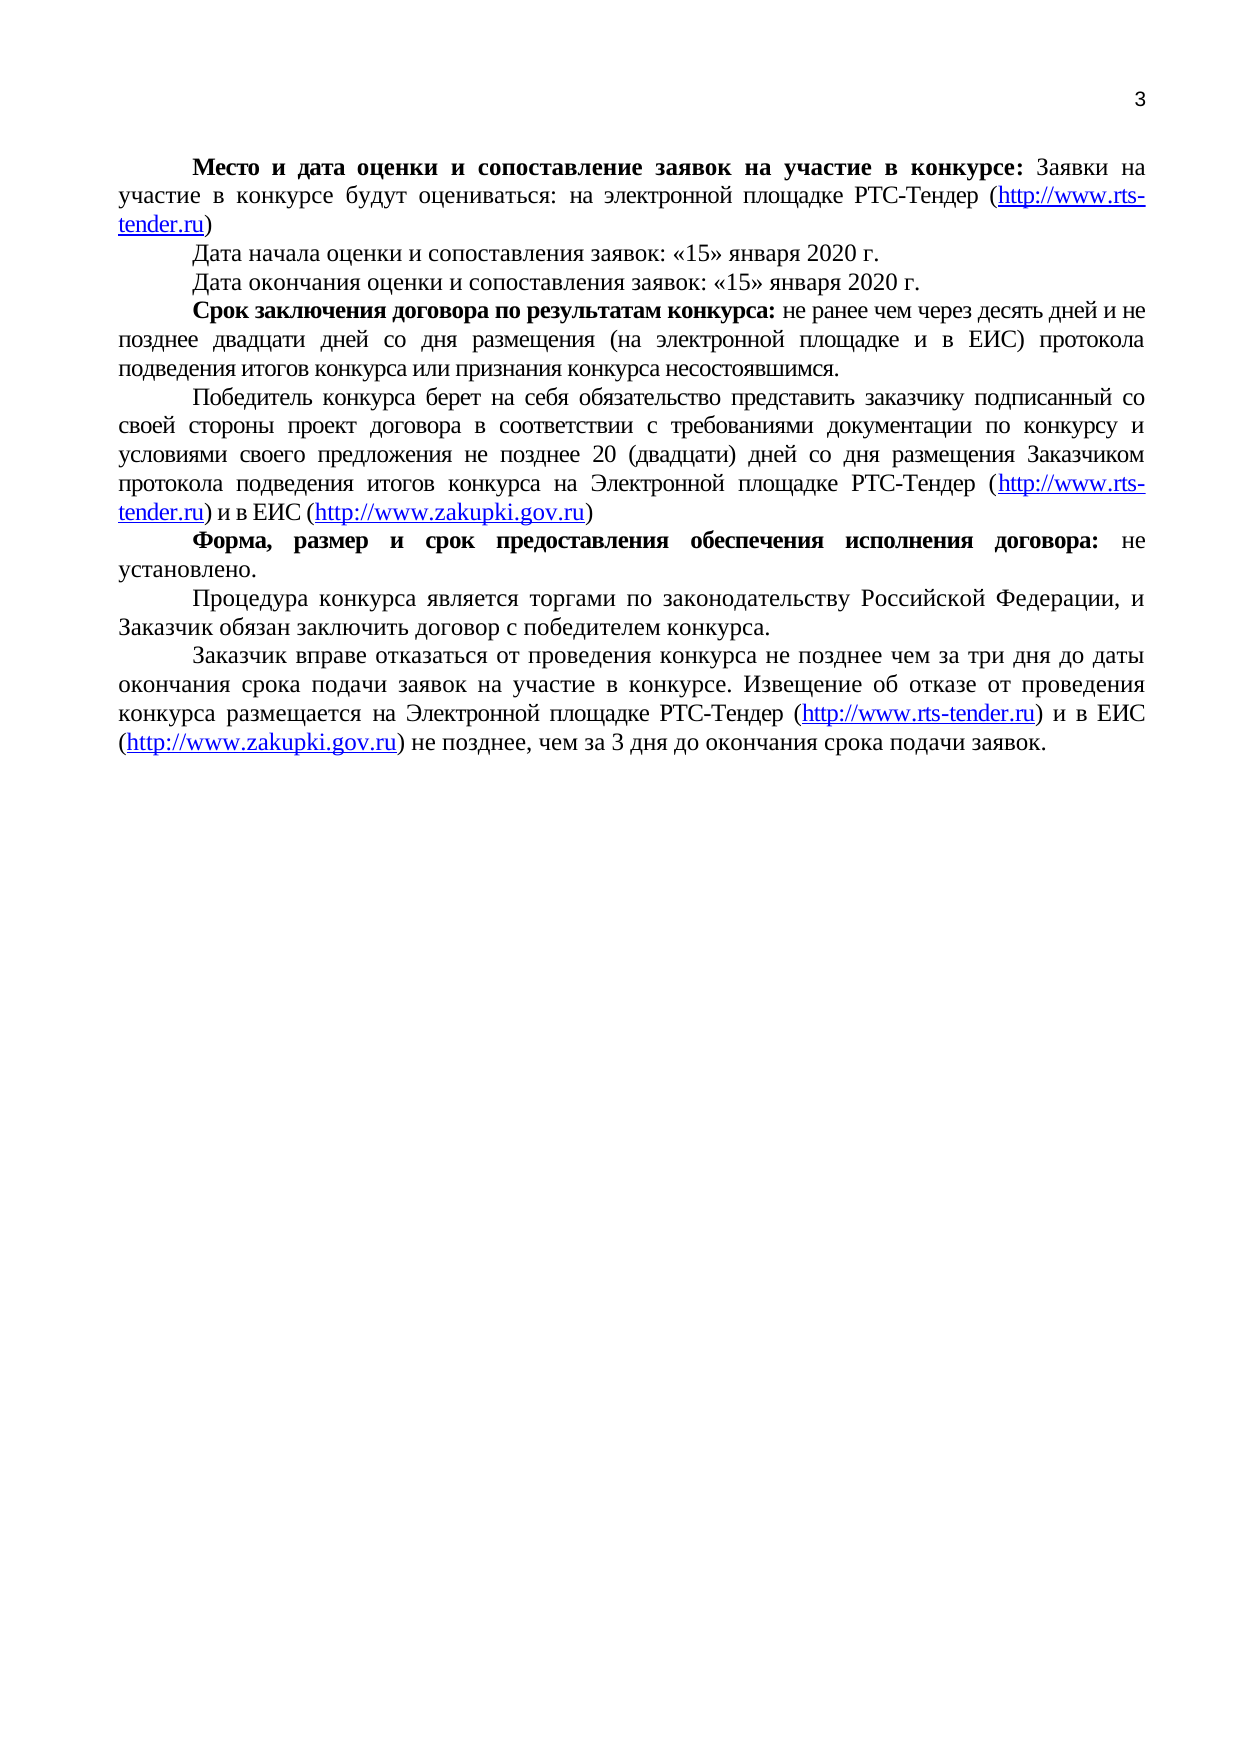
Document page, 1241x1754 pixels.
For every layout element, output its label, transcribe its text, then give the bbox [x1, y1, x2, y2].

text Дата окончания оценки и сопоставления заявок: «15» января 2020 г. [118, 267, 1146, 295]
text Форма, размер и срок предоставления обеспечения исполнения договора: не установлено. [118, 525, 1146, 583]
text Победитель конкурса берет на себя обязательство представить заказчику подписанный со своей стороны проект договора в соответствии с требованиями документации по конкурсу и условиями своего предложения не позднее 20 (двадцати) дней со дня размещения Заказчиком протокола подведения итогов конкурса на Электронной площадке РТС-Тендер (http://www.rts-tender.ru) и в ЕИС (http://www.zakupki.gov.ru) [118, 382, 1146, 525]
text Процедура конкурса является торгами по законодательству Российской Федерации, и Заказчик обязан заключить договор с победителем конкурса. [118, 583, 1146, 640]
text Срок заключения договора по результатам конкурса: не ранее чем через десять дней и не позднее двадцати дней со дня размещения (на электронной площадке и в ЕИС) протокола подведения итогов конкурса или признания конкурса несостоявшимся. [118, 295, 1146, 382]
text Дата начала оценки и сопоставления заявок: «15» января 2020 г. [118, 238, 1146, 267]
text Место и дата оценки и сопоставление заявок на участие в конкурсе: Заявки на участие в конкурсе будут оцениваться: на электронной площадке РТС-Тендер (http://www.rts-tender.ru) [118, 152, 1146, 238]
text Заказчик вправе отказаться от проведения конкурса не позднее чем за три дня до даты окончания срока подачи заявок на участие в конкурсе. Извещение об отказе от проведения конкурса размещается на Электронной площадке РТС-Тендер (http://www.rts-tender.ru) и в ЕИС (http://www.zakupki.gov.ru) не позднее, чем за 3 дня до окончания срока подачи заявок. [118, 640, 1146, 755]
